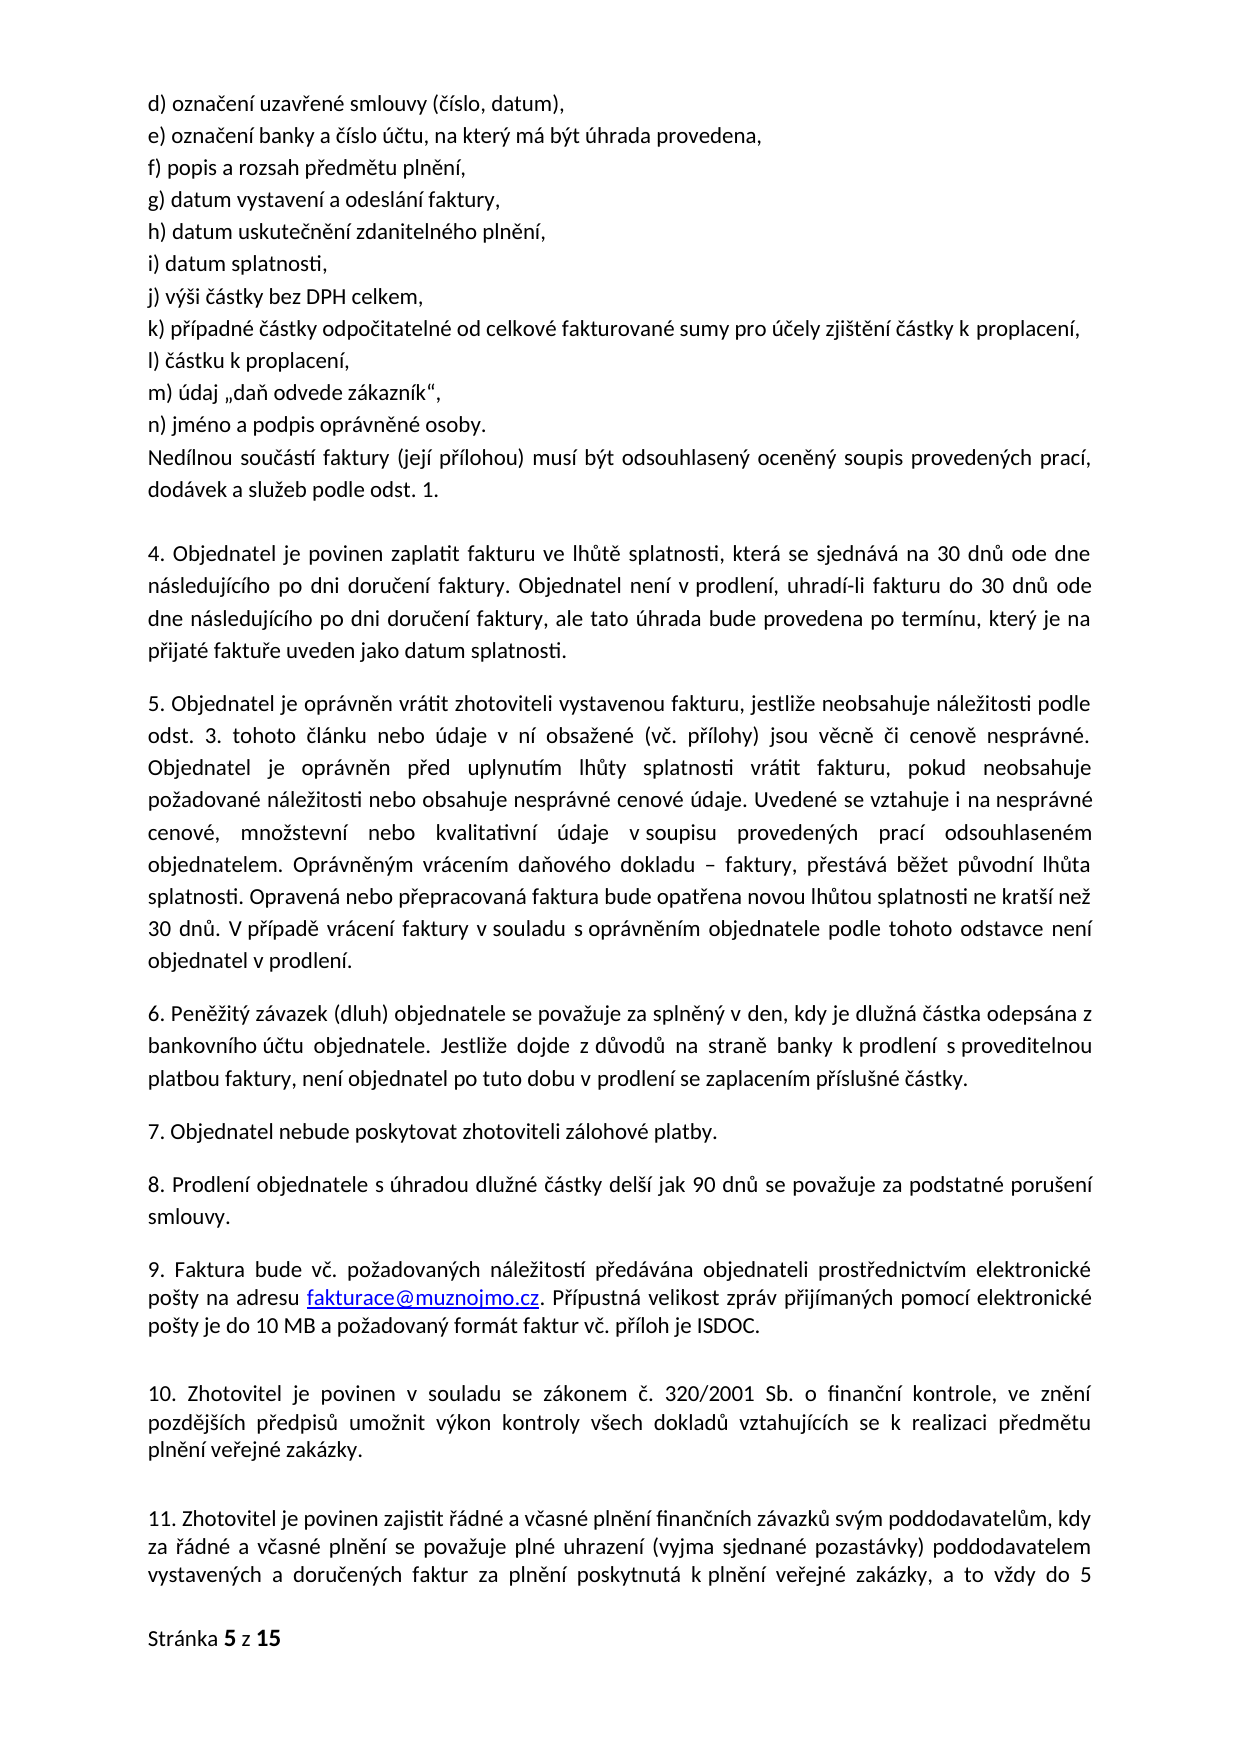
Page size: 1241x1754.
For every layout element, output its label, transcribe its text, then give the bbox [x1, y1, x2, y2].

text 7. Objednatel nebude poskytovat zhotoviteli zálohové platby. [148, 1117, 1093, 1145]
text f) popis a rozsah předmětu plnění, [148, 153, 1093, 181]
text g) datum vystavení a odeslání faktury, [148, 185, 1093, 213]
text h) datum uskutečnění zdanitelného plnění, [148, 217, 1093, 245]
text 5. Objednatel je oprávněn vrátit zhotoviteli vystavenou fakturu, jestliže neobsahuje náležitosti podle odst. 3. tohoto článku nebo údaje v ní obsažené (vč. přílohy) jsou věcně či cenově nesprávné. Objednatel je oprávněn před uplynutím lhůty splatnosti vrátit fakturu, pokud neobsahuje požadované náležitosti nebo obsahuje nesprávné cenové údaje. Uvedené se vztahuje i na nesprávné cenové, množstevní nebo kvalitativní údaje v soupisu provedených prací odsouhlaseném objednatelem. Oprávněným vrácením daňového dokladu – faktury, přestává běžet původní lhůta splatnosti. Opravená nebo přepracovaná faktura bude opatřena novou lhůtou splatnosti ne kratší než 30 dnů. V případě vrácení faktury v souladu s oprávněním objednatele podle tohoto odstavce není objednatel v prodlení. [148, 689, 1093, 974]
text 8. Prodlení objednatele s úhradou dlužné částky delší jak 90 dnů se považuje za podstatné porušení smlouvy. [148, 1170, 1093, 1230]
text d) označení uzavřené smlouvy (číslo, datum), [148, 89, 1093, 117]
text 4. Objednatel je povinen zaplatit fakturu ve lhůtě splatnosti, která se sjednává na 30 dnů ode dne následujícího po dni doručení faktury. Objednatel není v prodlení, uhradí-li fakturu do 30 dnů ode dne následujícího po dni doručení faktury, ale tato úhrada bude provedena po termínu, který je na přijaté faktuře uveden jako datum splatnosti. [148, 539, 1093, 664]
text l) částku k proplacení, [148, 346, 1093, 374]
text 9. Faktura bude vč. požadovaných náležitostí předávána objednateli prostřednictvím elektronické pošty na adresu fakturace@muznojmo.cz. Přípustná velikost zpráv přijímaných pomocí elektronické pošty je do 10 MB a požadovaný formát faktur vč. příloh je ISDOC. [148, 1255, 1093, 1339]
text m) údaj „daň odvede zákazník“, [148, 378, 1093, 406]
text e) označení banky a číslo účtu, na který má být úhrada provedena, [148, 121, 1093, 149]
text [148, 1504, 1093, 1588]
text n) jméno a podpis oprávněné osoby. [148, 411, 1093, 438]
text i) datum splatnosti, [148, 249, 1093, 278]
text 10. Zhotovitel je povinen v souladu se zákonem č. 320/2001 Sb. o finanční kontrole, ve znění pozdějších předpisů umožnit výkon kontroly všech dokladů vztahujících se k realizaci předmětu plnění veřejné zakázky. [148, 1379, 1093, 1464]
text k) případné částky odpočitatelné od celkové fakturované sumy pro účely zjištění částky k proplacení, [148, 314, 1093, 342]
text 6. Peněžitý závazek (dluh) objednatele se považuje za splněný v den, kdy je dlužná částka odepsána z bankovního účtu objednatele. Jestliže dojde z důvodů na straně banky k prodlení s proveditelnou platbou faktury, není objednatel po tuto dobu v prodlení se zaplacením příslušné částky. [148, 999, 1093, 1092]
text j) výši částky bez DPH celkem, [148, 282, 1093, 310]
text Nedílnou součástí faktury (její přílohou) musí být odsouhlasený oceněný soupis provedených prací, dodávek a služeb podle odst. 1. [148, 443, 1093, 503]
